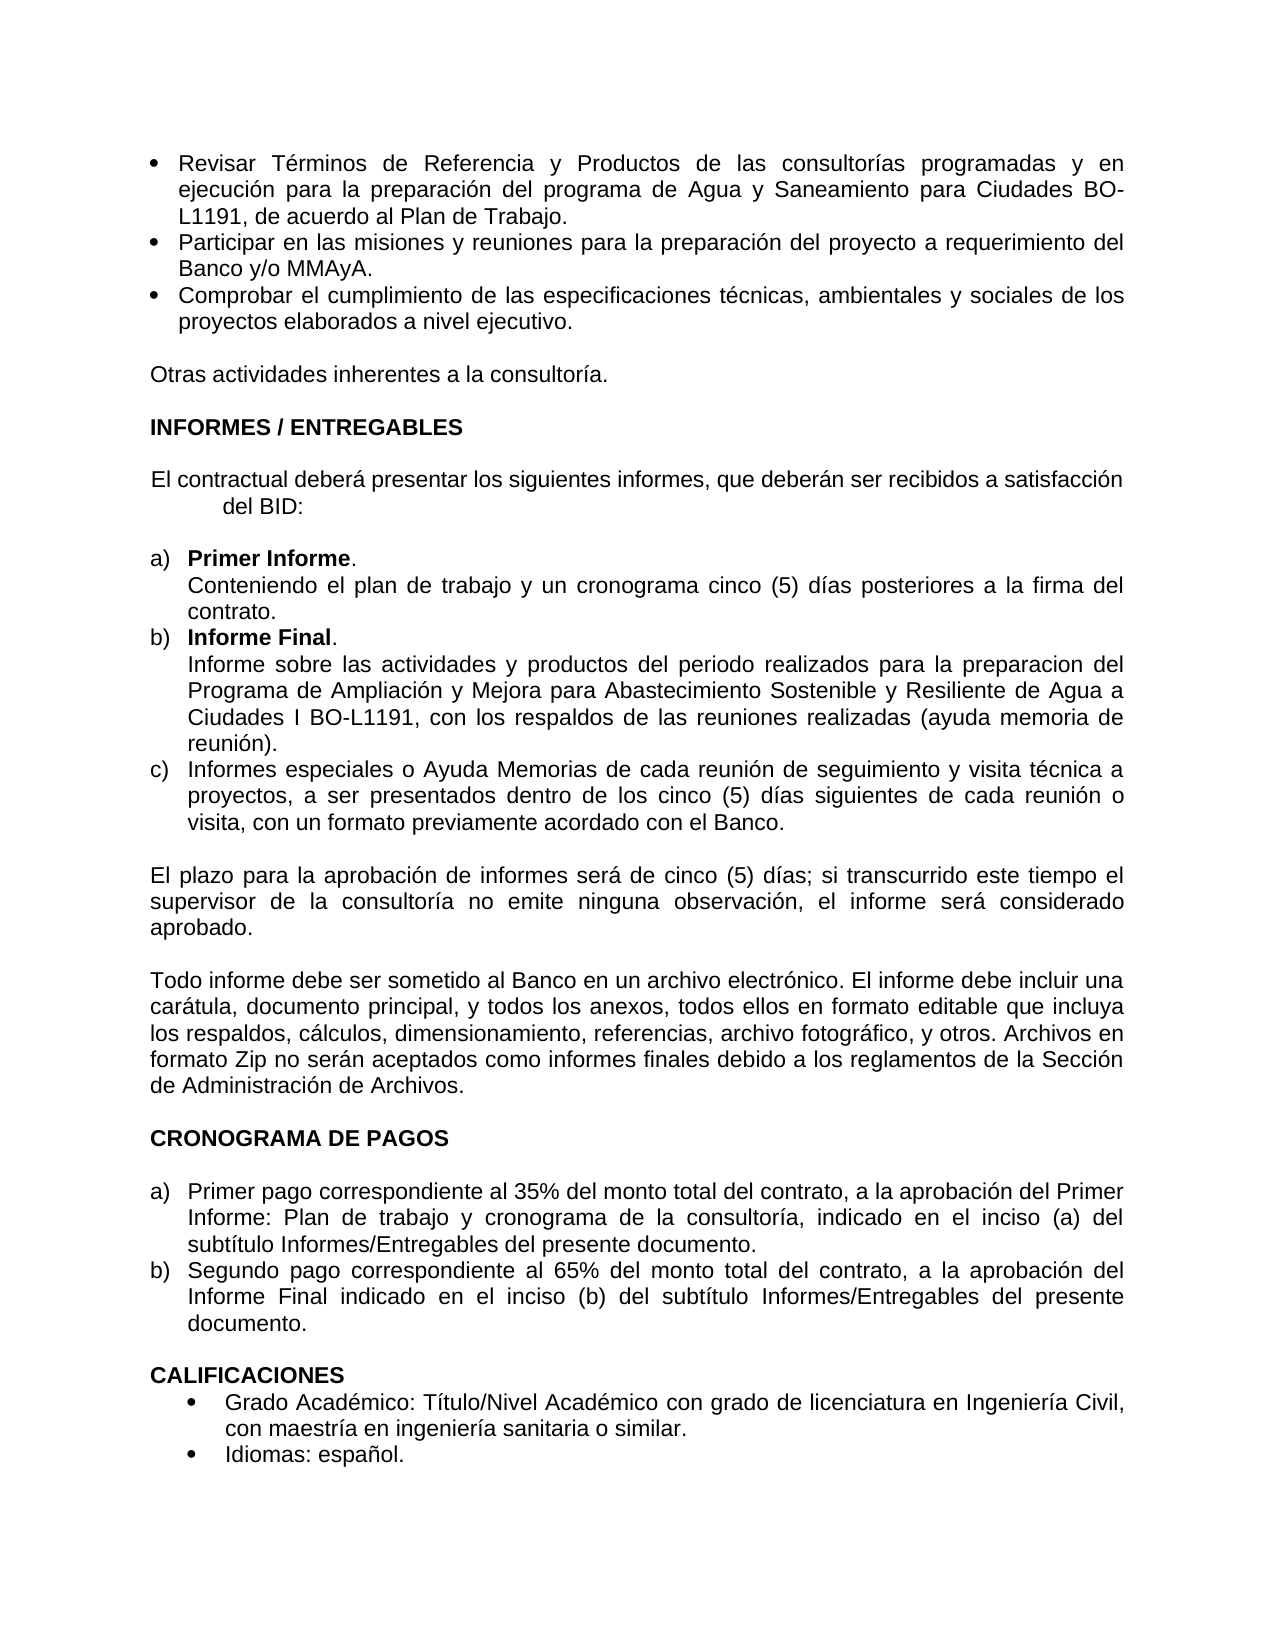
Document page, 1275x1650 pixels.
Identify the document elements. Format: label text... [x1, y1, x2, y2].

text El plazo para la aprobación de informes será de cinco (5) días; si transcurrido este tiempo el supervisor de la consultoría no emite ninguna observación, el informe será considerado aprobado. [150, 862, 1125, 941]
text Informe sobre las actividades y productos del periodo realizados para la preparacion del Programa de Ampliación y Mejora para Abastecimiento Sostenible y Resiliente de Agua a Ciudades I BO-L1191, con los respaldos de las reuniones realizadas (ayuda memoria de reunión). [187, 651, 1125, 756]
list Primer pago correspondiente al 35% del monto total del contrato, a la aprobación del Primer Informe: Plan de trabajo y cronograma de la consultoría, indicado en el inciso (a) del subtítulo Informes/Entregables del presente documento. [150, 1178, 1125, 1257]
text Otras actividades inherentes a la consultoría. [150, 361, 1125, 387]
text El contractual deberá presentar los siguientes informes, que deberán ser recibidos a satisfacción del BID: [151, 466, 1123, 519]
text CALIFICACIONES [150, 1362, 1125, 1389]
text CRONOGRAMA DE PAGOS [150, 1125, 1125, 1151]
list Informes especiales o Ayuda Memorias de cada reunión de seguimiento y visita técnica a proyectos, a ser presentados dentro de los cinco (5) días siguientes de cada reunión o visita, con un formato previamente acordado con el Banco. [150, 756, 1125, 835]
list Segundo pago correspondiente al 65% del monto total del contrato, a la aprobación del Informe Final indicado en el inciso (b) del subtítulo Informes/Entregables del presente documento. [150, 1257, 1125, 1336]
list Revisar Términos de Referencia y Productos de las consultorías programadas y en ejecución para la preparación del programa de Agua y Saneamiento para Ciudades BO-L1191, de acuerdo al Plan de Trabajo. [150, 150, 1125, 229]
text Todo informe debe ser sometido al Banco en un archivo electrónico. El informe debe incluir una carátula, documento principal, y todos los anexos, todos ellos en formato editable que incluya los respaldos, cálculos, dimensionamiento, referencias, archivo fotográfico, y otros. Archivos en formato Zip no serán aceptados como informes finales debido a los reglamentos de la Sección de Administración de Archivos. [150, 967, 1125, 1099]
list Primer Informe. [150, 545, 1125, 572]
list Informe Final. [150, 624, 1125, 651]
text Conteniendo el plan de trabajo y un cronograma cinco (5) días posteriores a la firma del contrato. [187, 572, 1125, 624]
list Participar en las misiones y reuniones para la preparación del proyecto a requerimiento del Banco y/o MMAyA. [150, 229, 1125, 282]
text INFORMES / ENTREGABLES [150, 413, 1125, 440]
list Idiomas: español. [187, 1441, 1125, 1468]
list Comprobar el cumplimiento de las especificaciones técnicas, ambientales y sociales de los proyectos elaborados a nivel ejecutivo. [150, 282, 1125, 334]
list Grado Académico: Título/Nivel Académico con grado de licenciatura en Ingeniería Civil, con maestría en ingeniería sanitaria o similar. [187, 1389, 1125, 1441]
